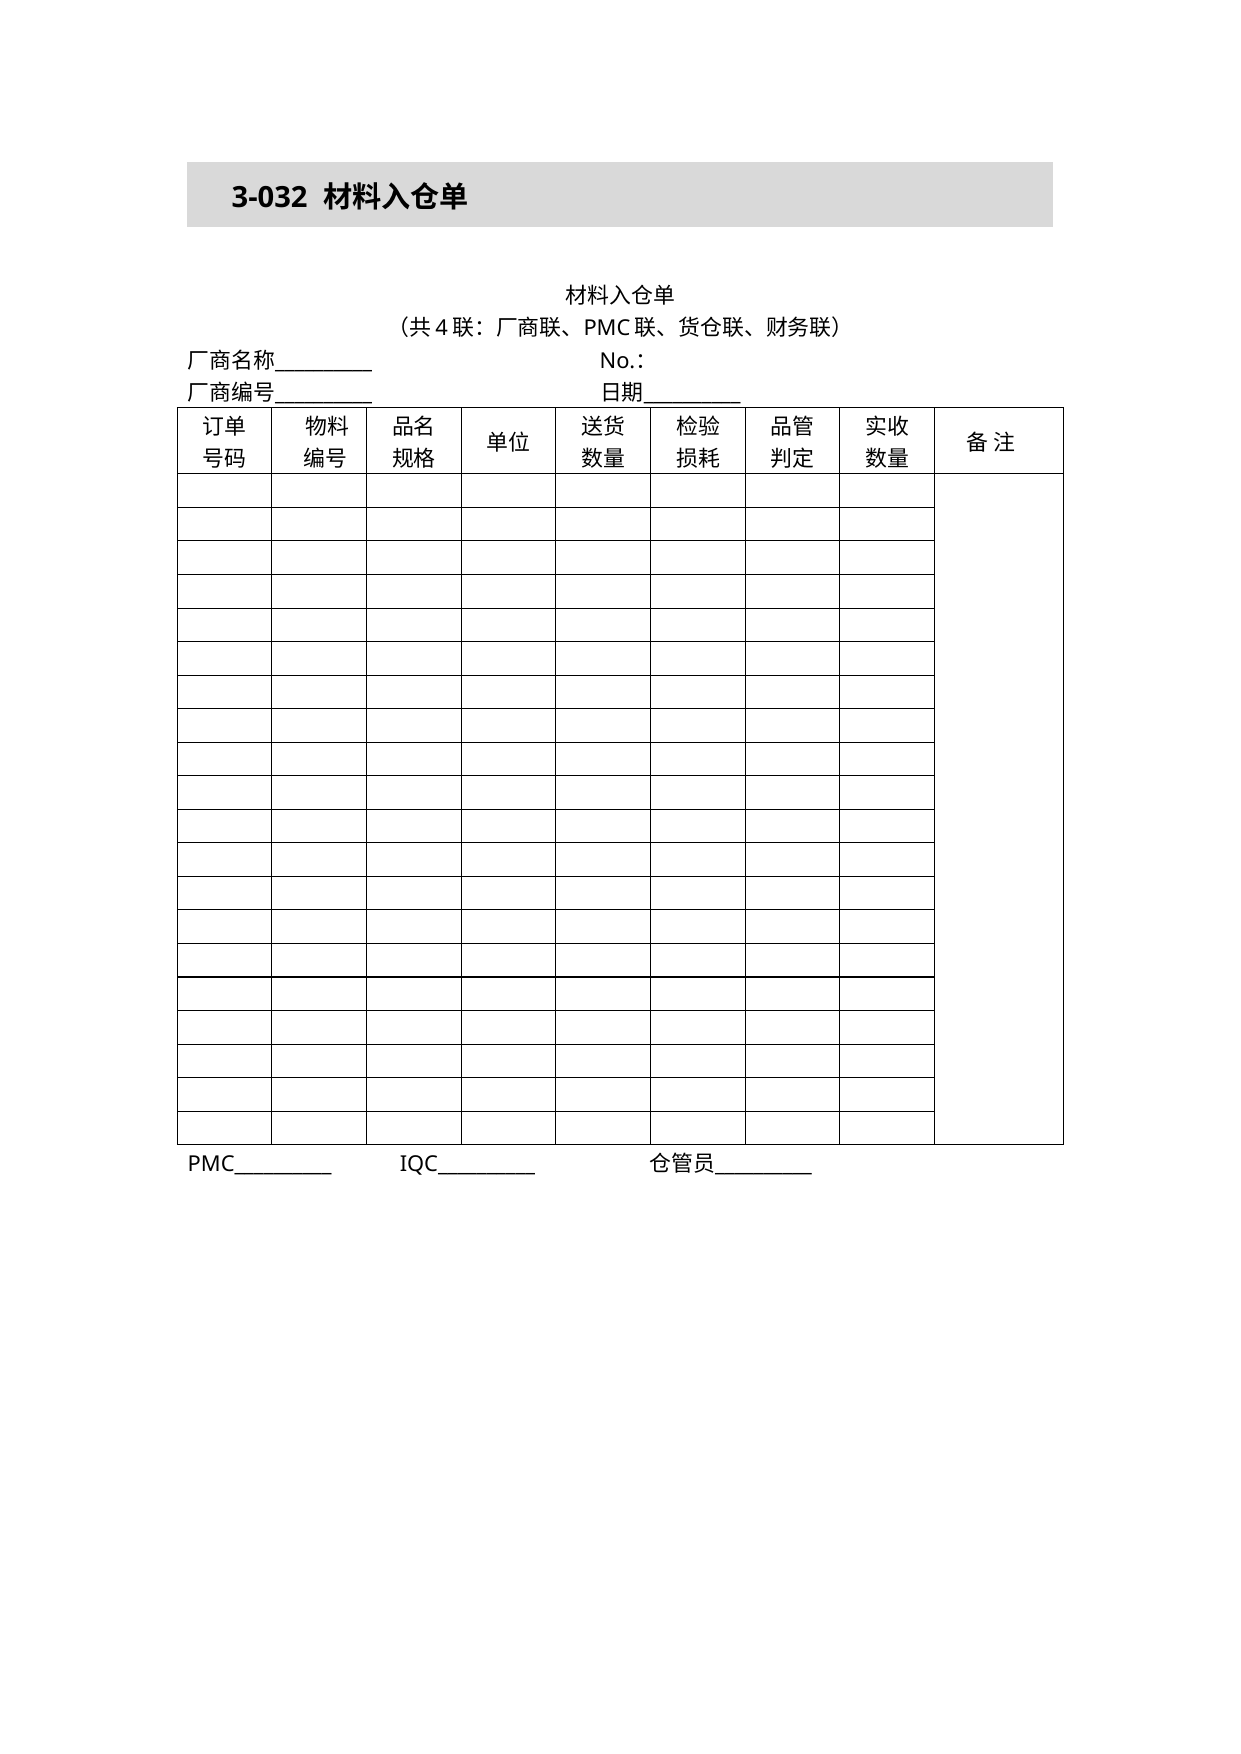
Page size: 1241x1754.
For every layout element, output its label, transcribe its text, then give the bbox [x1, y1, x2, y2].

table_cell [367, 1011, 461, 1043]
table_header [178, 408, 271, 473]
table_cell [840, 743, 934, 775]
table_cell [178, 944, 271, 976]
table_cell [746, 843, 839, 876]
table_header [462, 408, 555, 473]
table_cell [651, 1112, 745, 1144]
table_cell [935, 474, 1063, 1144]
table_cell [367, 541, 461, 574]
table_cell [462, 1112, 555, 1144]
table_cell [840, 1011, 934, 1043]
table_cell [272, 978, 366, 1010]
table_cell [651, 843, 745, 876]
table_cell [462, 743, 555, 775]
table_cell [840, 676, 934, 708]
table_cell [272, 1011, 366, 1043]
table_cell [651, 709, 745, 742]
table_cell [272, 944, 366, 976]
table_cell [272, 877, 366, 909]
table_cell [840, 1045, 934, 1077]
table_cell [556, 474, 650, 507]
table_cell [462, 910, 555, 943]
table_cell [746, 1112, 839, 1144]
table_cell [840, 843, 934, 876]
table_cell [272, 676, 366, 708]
text 厂商编号__________ 日期__________ [187, 375, 1053, 407]
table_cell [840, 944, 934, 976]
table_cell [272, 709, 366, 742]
text 厂商名称__________ No.： [187, 342, 1053, 375]
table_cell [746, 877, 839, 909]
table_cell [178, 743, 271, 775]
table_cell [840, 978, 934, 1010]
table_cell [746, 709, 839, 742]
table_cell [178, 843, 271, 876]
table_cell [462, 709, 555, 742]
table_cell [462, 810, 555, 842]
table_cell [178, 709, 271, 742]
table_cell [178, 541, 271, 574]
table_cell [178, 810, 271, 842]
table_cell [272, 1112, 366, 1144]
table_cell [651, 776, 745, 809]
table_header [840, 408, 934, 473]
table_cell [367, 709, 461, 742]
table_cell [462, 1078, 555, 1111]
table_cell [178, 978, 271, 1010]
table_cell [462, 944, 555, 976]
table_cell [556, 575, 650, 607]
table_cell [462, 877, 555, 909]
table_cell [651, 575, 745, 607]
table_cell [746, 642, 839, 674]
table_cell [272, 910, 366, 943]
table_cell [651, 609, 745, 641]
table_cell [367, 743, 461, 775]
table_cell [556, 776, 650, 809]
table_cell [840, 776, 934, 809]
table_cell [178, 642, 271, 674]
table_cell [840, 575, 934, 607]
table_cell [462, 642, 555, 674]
text PMC__________ IQC__________ 仓管员__________ [187, 1145, 1053, 1178]
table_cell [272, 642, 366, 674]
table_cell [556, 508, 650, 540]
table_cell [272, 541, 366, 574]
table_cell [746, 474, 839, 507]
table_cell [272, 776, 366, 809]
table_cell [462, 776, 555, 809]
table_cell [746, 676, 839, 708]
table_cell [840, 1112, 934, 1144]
subtitle 3-032 材料入仓单 [187, 162, 1053, 227]
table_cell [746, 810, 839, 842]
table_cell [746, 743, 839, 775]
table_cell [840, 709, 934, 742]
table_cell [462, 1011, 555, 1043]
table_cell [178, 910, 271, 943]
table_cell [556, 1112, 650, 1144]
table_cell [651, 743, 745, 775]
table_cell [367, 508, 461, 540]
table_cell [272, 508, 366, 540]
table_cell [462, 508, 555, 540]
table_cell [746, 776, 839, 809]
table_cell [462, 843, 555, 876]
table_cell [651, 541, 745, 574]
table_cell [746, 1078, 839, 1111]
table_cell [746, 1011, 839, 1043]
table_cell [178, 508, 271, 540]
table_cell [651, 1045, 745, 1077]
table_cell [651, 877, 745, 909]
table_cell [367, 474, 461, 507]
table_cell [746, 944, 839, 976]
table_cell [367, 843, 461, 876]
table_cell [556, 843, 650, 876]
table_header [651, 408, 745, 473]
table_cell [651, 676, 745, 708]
text 材料入仓单 [187, 277, 1053, 310]
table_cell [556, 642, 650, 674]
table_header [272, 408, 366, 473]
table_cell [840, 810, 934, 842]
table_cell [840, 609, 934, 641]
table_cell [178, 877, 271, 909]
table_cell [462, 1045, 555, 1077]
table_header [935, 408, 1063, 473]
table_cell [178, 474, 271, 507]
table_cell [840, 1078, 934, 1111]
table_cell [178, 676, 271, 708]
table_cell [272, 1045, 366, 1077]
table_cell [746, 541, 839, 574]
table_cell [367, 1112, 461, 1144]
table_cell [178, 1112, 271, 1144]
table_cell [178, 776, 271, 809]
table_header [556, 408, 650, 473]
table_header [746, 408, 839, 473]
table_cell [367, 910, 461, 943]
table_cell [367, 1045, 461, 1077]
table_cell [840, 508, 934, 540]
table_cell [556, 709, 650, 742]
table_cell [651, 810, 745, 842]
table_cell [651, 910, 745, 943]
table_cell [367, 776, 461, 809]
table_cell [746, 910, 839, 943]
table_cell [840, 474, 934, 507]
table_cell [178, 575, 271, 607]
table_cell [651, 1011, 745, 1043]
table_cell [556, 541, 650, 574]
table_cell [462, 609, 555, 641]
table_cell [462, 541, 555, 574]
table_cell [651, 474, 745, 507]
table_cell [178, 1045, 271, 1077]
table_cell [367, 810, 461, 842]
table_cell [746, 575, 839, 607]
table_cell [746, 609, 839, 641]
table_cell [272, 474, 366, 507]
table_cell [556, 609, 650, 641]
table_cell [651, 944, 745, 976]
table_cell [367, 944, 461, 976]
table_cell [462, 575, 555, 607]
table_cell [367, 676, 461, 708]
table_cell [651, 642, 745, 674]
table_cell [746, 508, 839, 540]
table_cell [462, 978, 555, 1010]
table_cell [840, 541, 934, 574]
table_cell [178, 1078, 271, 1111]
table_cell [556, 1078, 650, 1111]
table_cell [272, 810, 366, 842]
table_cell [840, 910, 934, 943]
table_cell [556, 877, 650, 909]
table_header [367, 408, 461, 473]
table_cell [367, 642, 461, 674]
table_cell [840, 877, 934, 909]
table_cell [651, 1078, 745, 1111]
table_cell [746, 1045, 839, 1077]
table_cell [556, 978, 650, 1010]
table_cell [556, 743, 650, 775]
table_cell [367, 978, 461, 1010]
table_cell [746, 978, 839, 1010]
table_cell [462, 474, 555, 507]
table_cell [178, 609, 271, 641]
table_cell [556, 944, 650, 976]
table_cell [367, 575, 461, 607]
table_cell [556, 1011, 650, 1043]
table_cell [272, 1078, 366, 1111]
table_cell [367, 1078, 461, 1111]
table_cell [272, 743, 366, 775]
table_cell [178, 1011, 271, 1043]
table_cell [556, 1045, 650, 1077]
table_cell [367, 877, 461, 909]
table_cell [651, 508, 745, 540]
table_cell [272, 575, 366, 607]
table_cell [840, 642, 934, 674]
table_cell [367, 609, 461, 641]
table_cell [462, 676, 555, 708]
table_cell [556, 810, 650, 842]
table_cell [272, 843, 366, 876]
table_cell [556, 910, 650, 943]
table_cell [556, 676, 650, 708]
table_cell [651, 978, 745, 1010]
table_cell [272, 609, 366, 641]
text （共4联：厂商联、PMC联、货仓联、财务联） [187, 310, 1053, 342]
